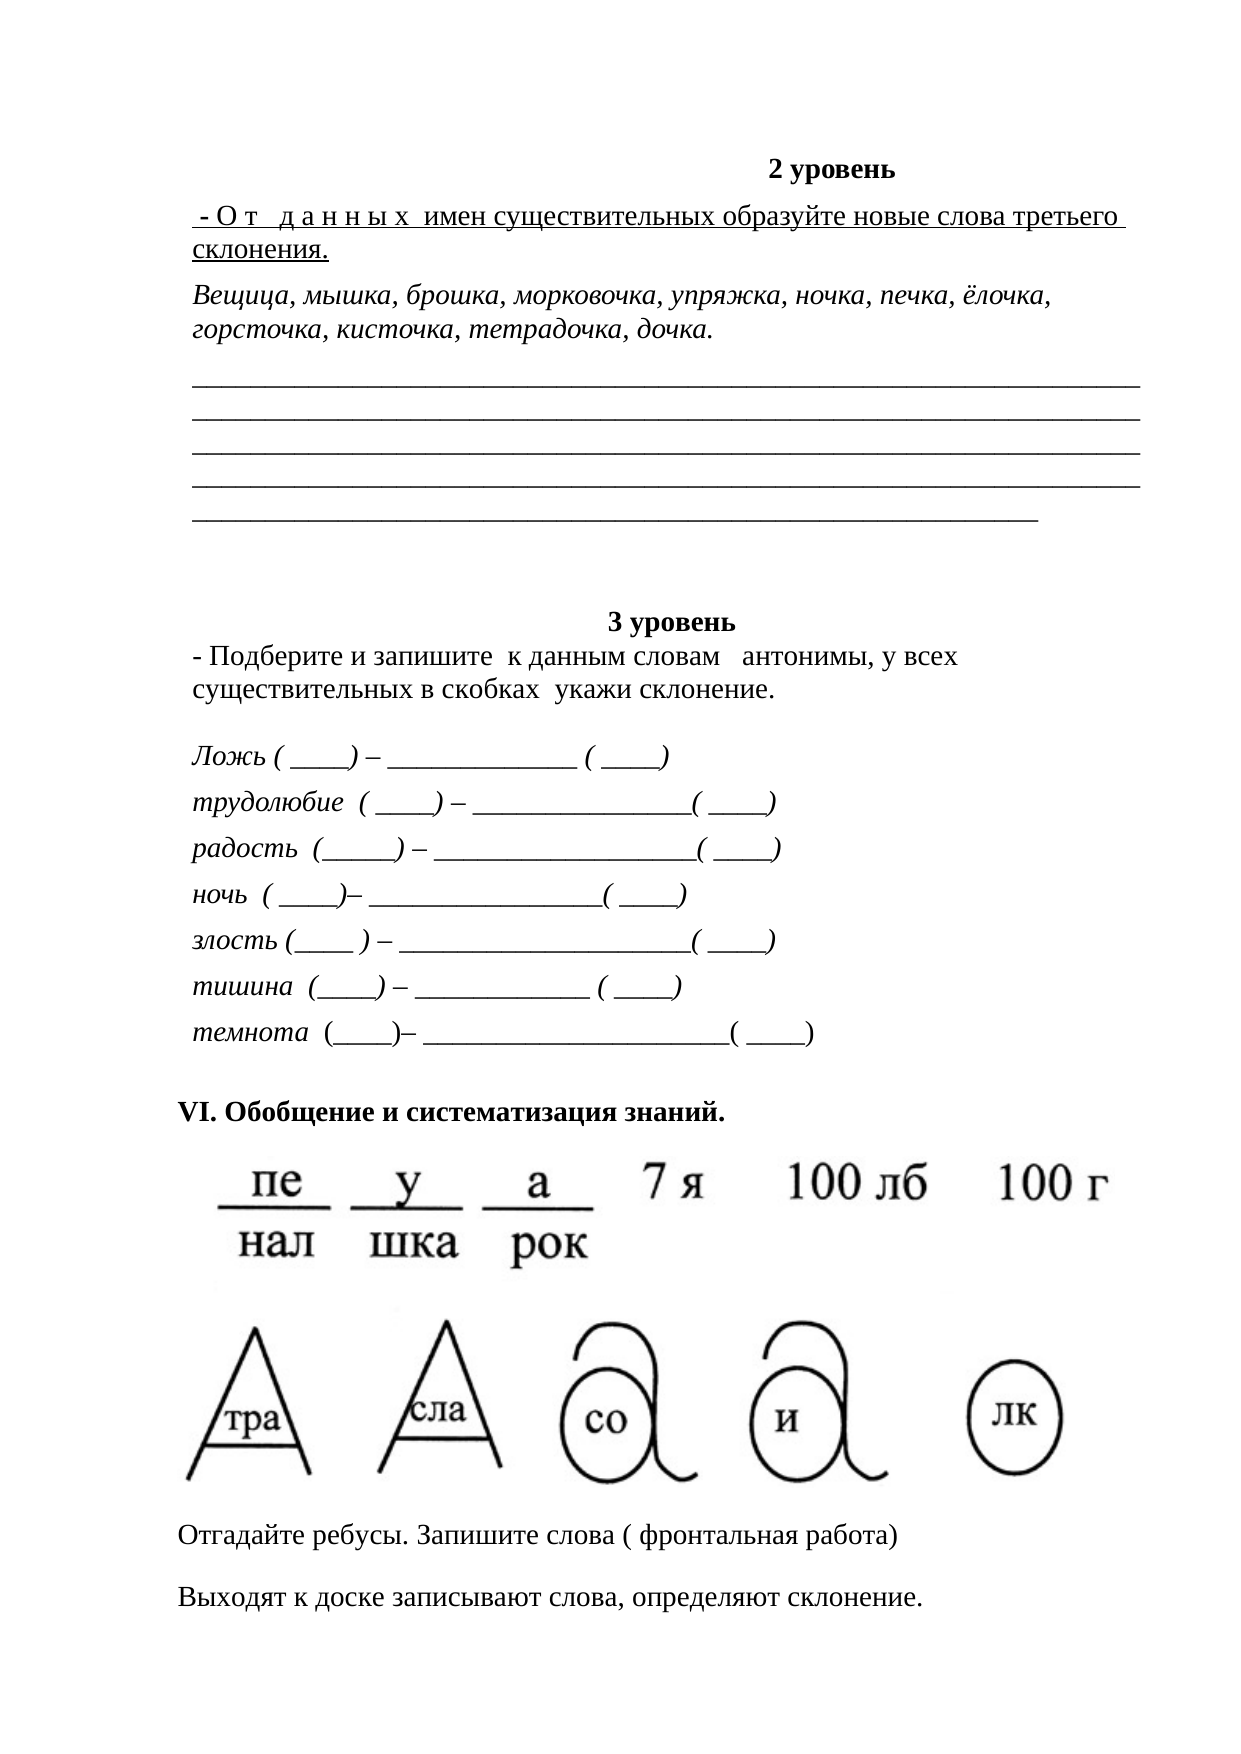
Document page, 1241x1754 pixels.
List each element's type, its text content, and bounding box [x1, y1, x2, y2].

text темнота (____)– _____________________( ____) [192, 1014, 1152, 1048]
text - Подберите и запишите к данным словам антонимы, у всех существительных в скобках укажи склонение. [192, 638, 1152, 705]
text 2 уровень [192, 152, 1152, 185]
text Отгадайте ребусы. Запишите слова ( фронтальная работа) [177, 1517, 1152, 1550]
text Вещица, мышка, брошка, морковочка, упряжка, ночка, печка, ёлочка, горсточка, кисточка, тетрадочка, дочка. [192, 277, 1152, 344]
text тишина (____) – ____________ ( ____) [192, 968, 1152, 1002]
text 3 уровень [192, 604, 1152, 638]
text ______________________________________________________________________________________________________________________________________________________________________________________________________________________________________________________________________________________________________________________________ [192, 357, 1152, 524]
text Выходят к доске записывают слова, определяют склонение. [177, 1579, 1152, 1613]
text VI. Обобщение и систематизация знаний. [177, 1061, 1152, 1128]
text радость (_____) – __________________( ____) [192, 830, 1152, 864]
picture [177, 1156, 1115, 1488]
text трудолюбие ( ____) – _______________( ____) [192, 784, 1152, 818]
text Ложь ( ____) – _____________ ( ____) [192, 738, 1152, 772]
text - О т д а н н ы х имен существительных образуйте новые слова третьего склонения. [192, 198, 1152, 265]
text ночь ( ____)– ________________( ____) [192, 876, 1152, 910]
text злость (____ ) – ____________________( ____) [192, 922, 1152, 956]
